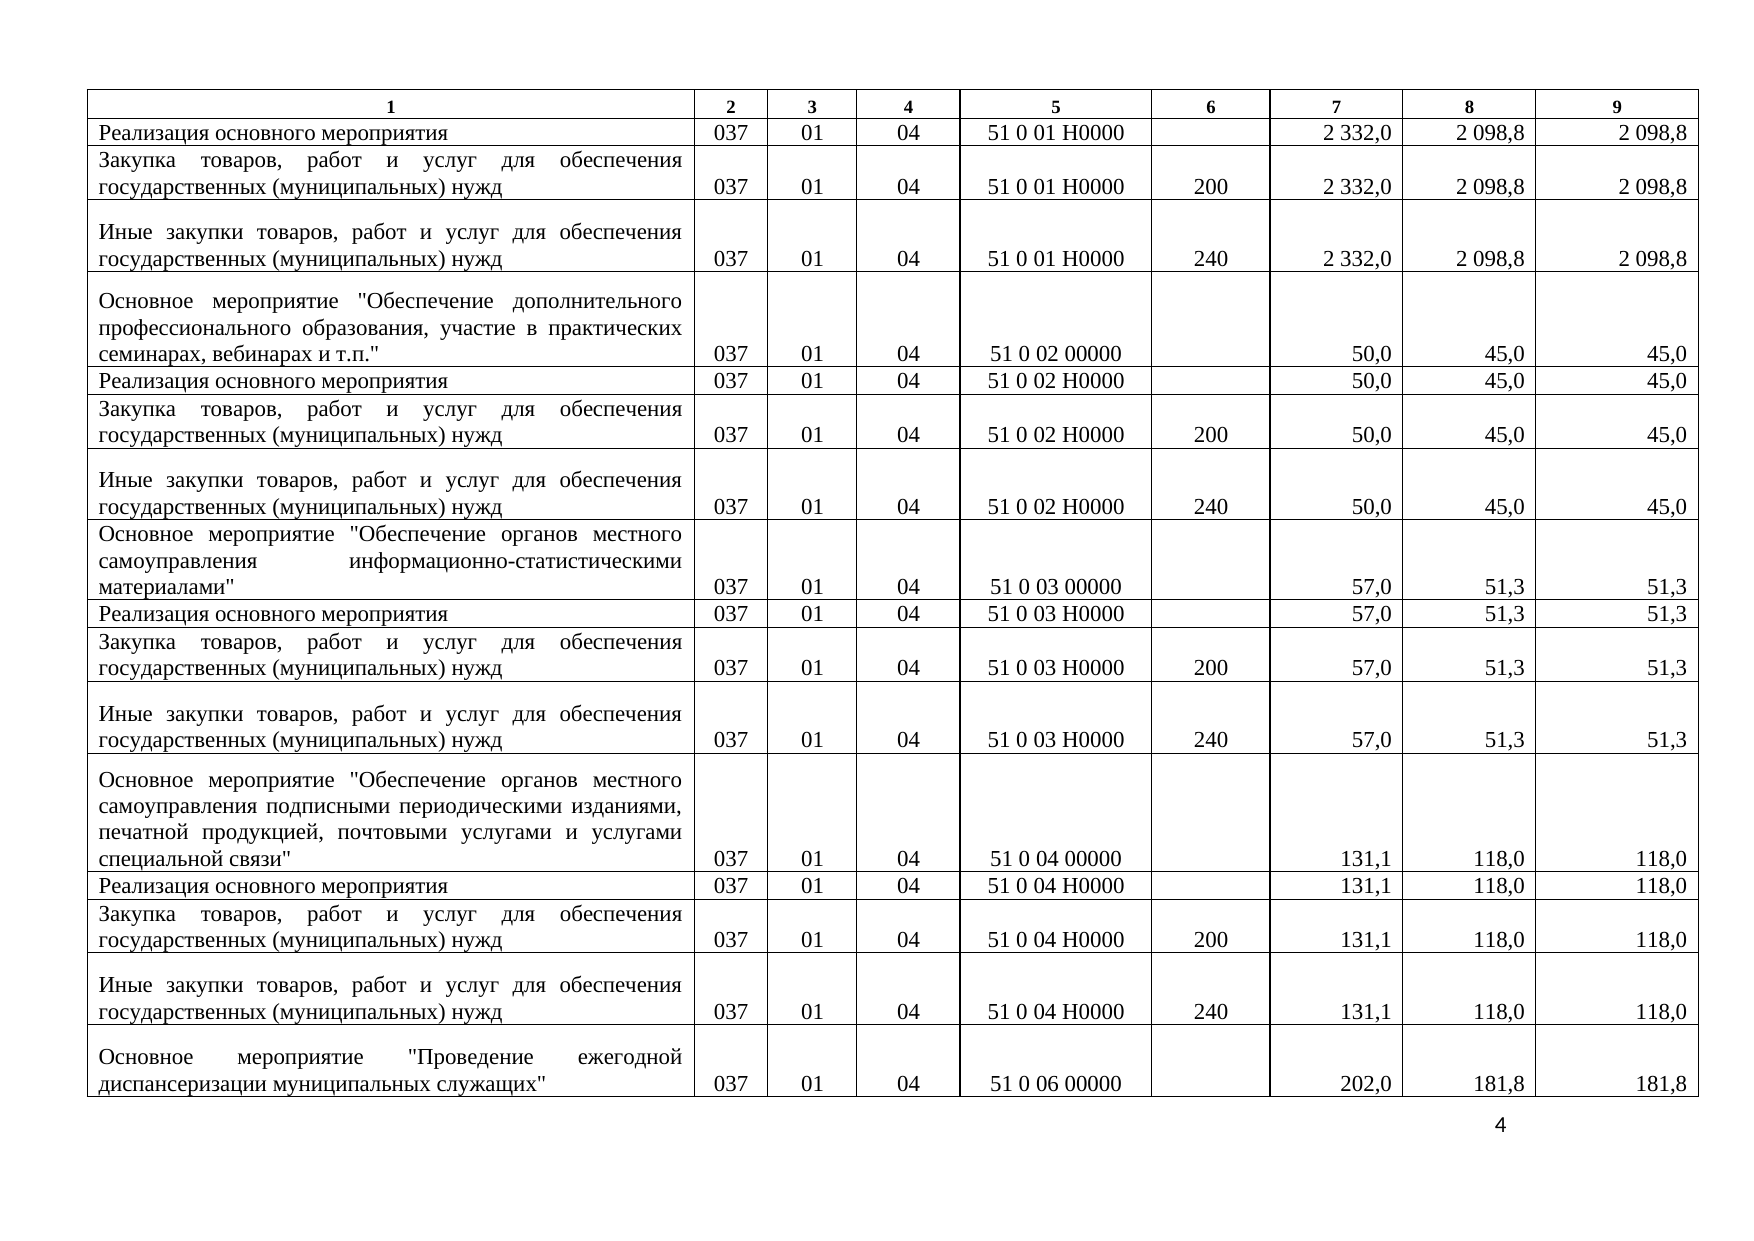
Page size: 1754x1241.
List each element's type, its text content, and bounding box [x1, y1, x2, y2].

table_cell 04 [857, 272, 959, 366]
table_cell Иные закупки товаров, работ и услуг для обеспечения государственных (муниципальных) нужд [88, 682, 694, 752]
table_cell 51 0 01 Н0000 [961, 200, 1151, 271]
table_cell 181,8 [1536, 1025, 1698, 1096]
table_cell 51,3 [1403, 682, 1535, 752]
table_cell Закупка товаров, работ и услуг для обеспечения государственных (муниципальных) нужд [88, 900, 694, 952]
table_cell 2 098,8 [1403, 146, 1535, 199]
table_cell 50,0 [1271, 395, 1402, 447]
table_cell 04 [857, 146, 959, 199]
table_cell 01 [768, 119, 856, 145]
table_cell 57,0 [1271, 520, 1402, 599]
table_cell Основное мероприятие "Обеспечение органов местного самоуправления информационно-статистическими материалами" [88, 520, 694, 599]
table_cell 04 [857, 628, 959, 681]
table_cell 118,0 [1536, 953, 1698, 1024]
table_cell 04 [857, 682, 959, 752]
table_cell 200 [1152, 395, 1269, 447]
table_cell 01 [768, 900, 856, 952]
table_cell 240 [1152, 200, 1269, 271]
table_cell [1152, 600, 1269, 627]
table_cell [1152, 872, 1269, 898]
table_cell [1152, 754, 1269, 871]
table_cell 131,1 [1271, 953, 1402, 1024]
table_header 2 [695, 90, 767, 118]
table_cell 04 [857, 119, 959, 145]
table_cell 131,1 [1271, 900, 1402, 952]
table_cell 01 [768, 449, 856, 519]
table_cell 01 [768, 872, 856, 898]
table_cell 01 [768, 754, 856, 871]
table_cell [1152, 367, 1269, 394]
table_cell 51 0 03 Н0000 [961, 600, 1151, 627]
table_cell 200 [1152, 628, 1269, 681]
table_cell 01 [768, 200, 856, 271]
table_cell 45,0 [1403, 449, 1535, 519]
table_cell 04 [857, 367, 959, 394]
table_cell 2 098,8 [1403, 200, 1535, 271]
table_header 1 [88, 90, 694, 118]
table_cell 45,0 [1403, 367, 1535, 394]
table_cell 51 0 01 Н0000 [961, 119, 1151, 145]
table_cell 037 [695, 900, 767, 952]
table_header 3 [768, 90, 856, 118]
table_cell 01 [768, 520, 856, 599]
table_cell 037 [695, 872, 767, 898]
table_cell 04 [857, 754, 959, 871]
table_cell 118,0 [1536, 754, 1698, 871]
table_cell 51 0 03 00000 [961, 520, 1151, 599]
table_cell 037 [695, 682, 767, 752]
table_cell 45,0 [1536, 272, 1698, 366]
table_cell [1152, 520, 1269, 599]
table_cell 131,1 [1271, 872, 1402, 898]
table_cell 04 [857, 395, 959, 447]
table_cell 51 0 04 Н0000 [961, 953, 1151, 1024]
table_cell 037 [695, 272, 767, 366]
table_cell 037 [695, 367, 767, 394]
table_cell 118,0 [1536, 900, 1698, 952]
table_cell 57,0 [1271, 628, 1402, 681]
table_cell 51,3 [1536, 628, 1698, 681]
table_cell 037 [695, 754, 767, 871]
table_cell 131,1 [1271, 754, 1402, 871]
table_cell 04 [857, 953, 959, 1024]
table_cell 45,0 [1403, 395, 1535, 447]
table_cell 51 0 02 00000 [961, 272, 1151, 366]
table_cell 51 0 04 Н0000 [961, 872, 1151, 898]
table_cell 240 [1152, 449, 1269, 519]
table_header 8 [1403, 90, 1535, 118]
table_cell 51,3 [1403, 600, 1535, 627]
table_cell 04 [857, 900, 959, 952]
table_header 4 [857, 90, 959, 118]
table_cell 51 0 04 00000 [961, 754, 1151, 871]
table_cell Основное мероприятие "Обеспечение органов местного самоуправления подписными периодическими изданиями, печатной продукцией, почтовыми услугами и услугами специальной связи" [88, 754, 694, 871]
table_cell 037 [695, 953, 767, 1024]
table_cell 01 [768, 146, 856, 199]
table_cell 037 [695, 600, 767, 627]
table_cell 200 [1152, 146, 1269, 199]
table_cell 118,0 [1403, 754, 1535, 871]
table_cell [1152, 272, 1269, 366]
table_cell 51 0 03 Н0000 [961, 628, 1151, 681]
table_cell 50,0 [1271, 272, 1402, 366]
table_cell 037 [695, 449, 767, 519]
table_cell 51 0 04 Н0000 [961, 900, 1151, 952]
table_cell Закупка товаров, работ и услуг для обеспечения государственных (муниципальных) нужд [88, 395, 694, 447]
table_cell 01 [768, 367, 856, 394]
table_cell 037 [695, 200, 767, 271]
table_cell 2 332,0 [1271, 119, 1402, 145]
table_cell 04 [857, 449, 959, 519]
table_cell 01 [768, 682, 856, 752]
table_cell 01 [768, 953, 856, 1024]
table_cell 2 098,8 [1403, 119, 1535, 145]
table_cell 45,0 [1403, 272, 1535, 366]
table_cell 51,3 [1536, 682, 1698, 752]
table_cell 04 [857, 520, 959, 599]
table_cell 51,3 [1536, 520, 1698, 599]
table_cell 240 [1152, 953, 1269, 1024]
table_cell 51 0 01 Н0000 [961, 146, 1151, 199]
table_cell 01 [768, 272, 856, 366]
table_cell 51,3 [1403, 628, 1535, 681]
table_cell 51,3 [1536, 600, 1698, 627]
table_cell 01 [768, 600, 856, 627]
table_cell 200 [1152, 900, 1269, 952]
table_cell 04 [857, 600, 959, 627]
table_header 5 [961, 90, 1151, 118]
table_cell 037 [695, 146, 767, 199]
table_cell Иные закупки товаров, работ и услуг для обеспечения государственных (муниципальных) нужд [88, 449, 694, 519]
table_cell Реализация основного мероприятия [88, 872, 694, 898]
table_cell 2 098,8 [1536, 119, 1698, 145]
table_cell 51,3 [1403, 520, 1535, 599]
table_cell Иные закупки товаров, работ и услуг для обеспечения государственных (муниципальных) нужд [88, 200, 694, 271]
table_header 6 [1152, 90, 1269, 118]
table_cell 45,0 [1536, 449, 1698, 519]
table_cell [1152, 119, 1269, 145]
table_cell Закупка товаров, работ и услуг для обеспечения государственных (муниципальных) нужд [88, 628, 694, 681]
table_cell [1152, 1025, 1269, 1096]
table_cell 51 0 02 Н0000 [961, 367, 1151, 394]
table_cell Основное мероприятие "Обеспечение дополнительного профессионального образования, участие в практических семинарах, вебинарах и т.п." [88, 272, 694, 366]
table_cell 51 0 03 Н0000 [961, 682, 1151, 752]
table_cell 2 332,0 [1271, 200, 1402, 271]
table_cell 04 [857, 1025, 959, 1096]
table_cell 04 [857, 200, 959, 271]
table_cell 118,0 [1403, 872, 1535, 898]
table_cell 118,0 [1403, 900, 1535, 952]
table_cell 037 [695, 628, 767, 681]
table_cell 037 [695, 1025, 767, 1096]
table_cell 51 0 06 00000 [961, 1025, 1151, 1096]
table_cell 240 [1152, 682, 1269, 752]
table_cell 50,0 [1271, 449, 1402, 519]
table_cell Реализация основного мероприятия [88, 119, 694, 145]
table_cell 181,8 [1403, 1025, 1535, 1096]
table_cell 01 [768, 1025, 856, 1096]
table_cell 202,0 [1271, 1025, 1402, 1096]
table_cell 50,0 [1271, 367, 1402, 394]
table_cell 2 332,0 [1271, 146, 1402, 199]
table_header 9 [1536, 90, 1698, 118]
table_cell 037 [695, 119, 767, 145]
table_cell 118,0 [1536, 872, 1698, 898]
table_cell Основное мероприятие "Проведение ежегодной диспансеризации муниципальных служащих" [88, 1025, 694, 1096]
table_cell Иные закупки товаров, работ и услуг для обеспечения государственных (муниципальных) нужд [88, 953, 694, 1024]
table_cell 037 [695, 520, 767, 599]
table_cell 2 098,8 [1536, 146, 1698, 199]
table_cell 01 [768, 628, 856, 681]
table_cell 118,0 [1403, 953, 1535, 1024]
table_cell Реализация основного мероприятия [88, 600, 694, 627]
table_cell 01 [768, 395, 856, 447]
table_header 7 [1271, 90, 1402, 118]
table_cell 45,0 [1536, 395, 1698, 447]
table_cell 45,0 [1536, 367, 1698, 394]
table_cell 2 098,8 [1536, 200, 1698, 271]
table_cell 037 [695, 395, 767, 447]
table_cell 57,0 [1271, 600, 1402, 627]
table_cell 51 0 02 Н0000 [961, 449, 1151, 519]
table_cell Закупка товаров, работ и услуг для обеспечения государственных (муниципальных) нужд [88, 146, 694, 199]
table_cell 04 [857, 872, 959, 898]
table_cell Реализация основного мероприятия [88, 367, 694, 394]
table_cell 57,0 [1271, 682, 1402, 752]
table_cell 51 0 02 Н0000 [961, 395, 1151, 447]
